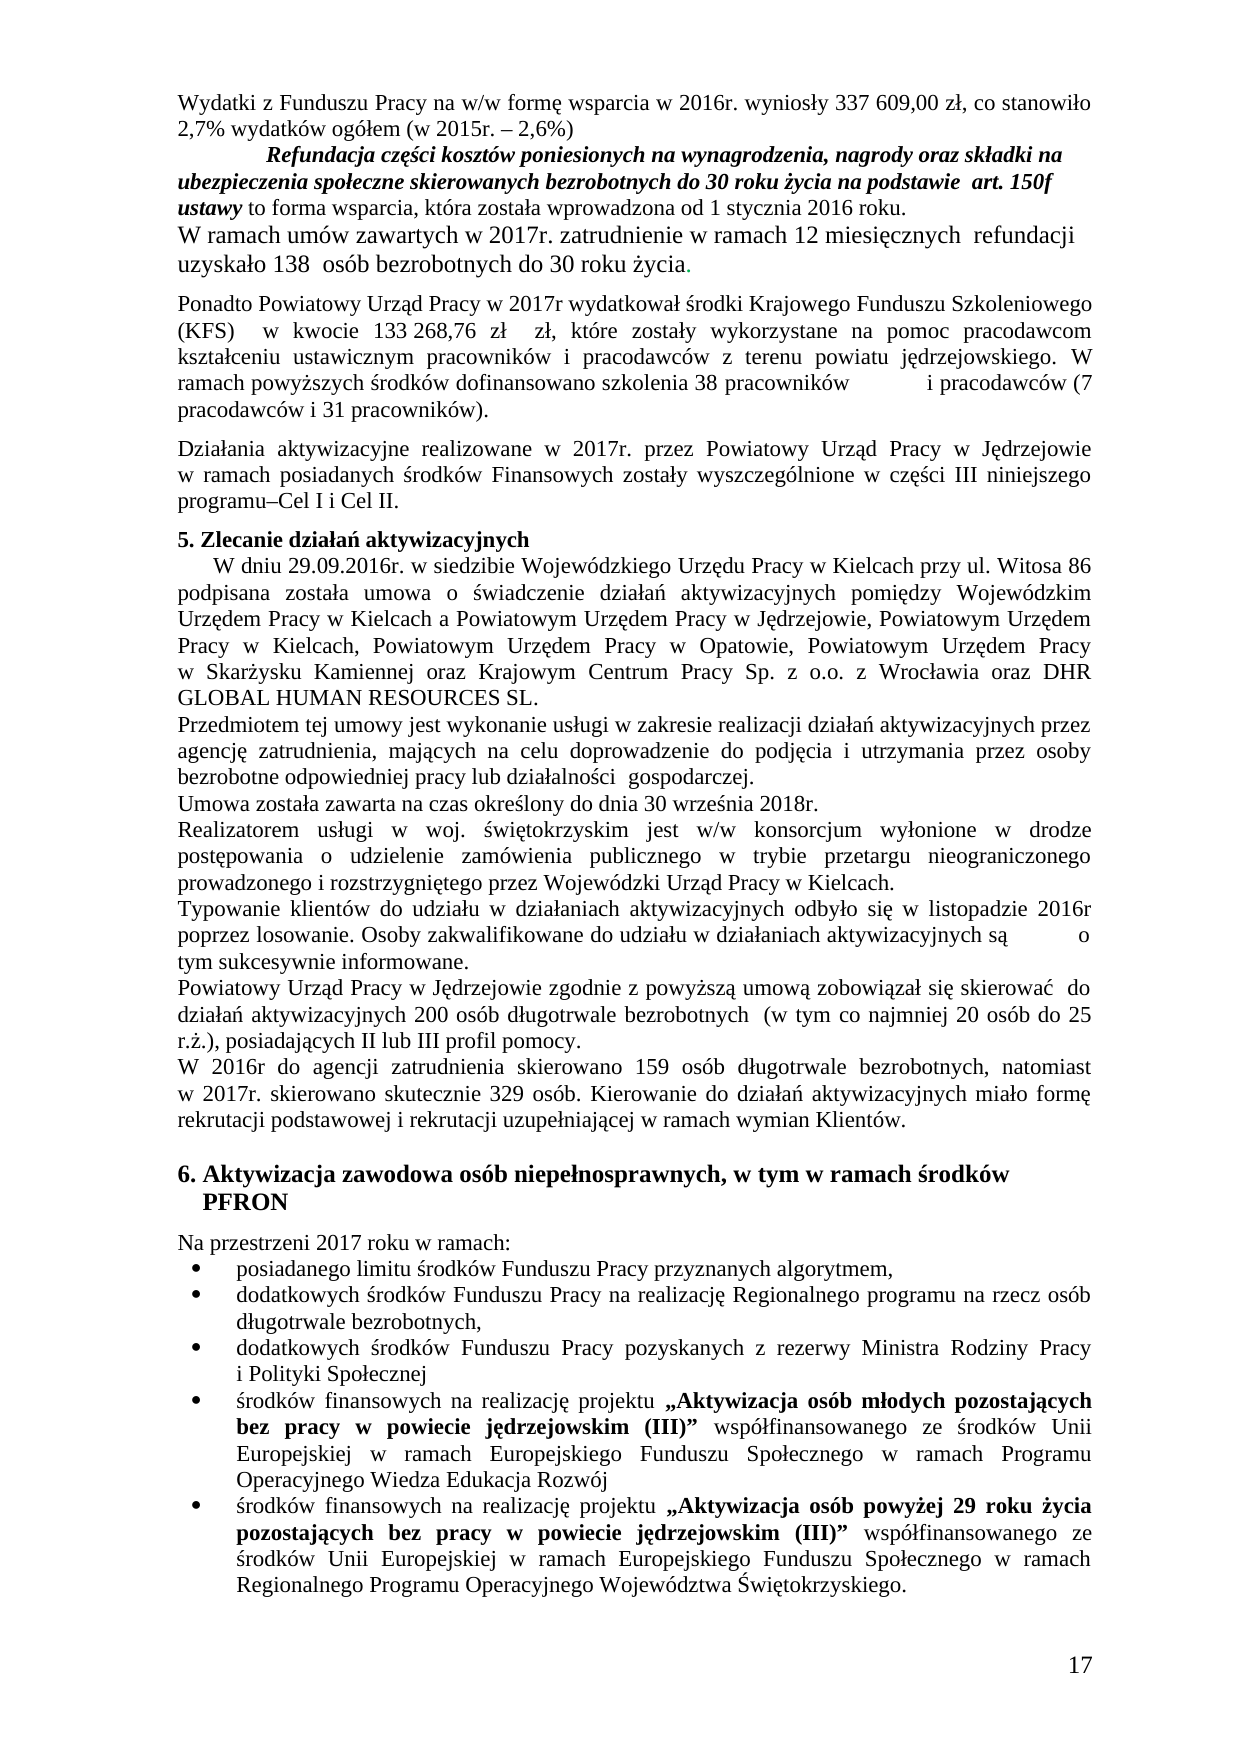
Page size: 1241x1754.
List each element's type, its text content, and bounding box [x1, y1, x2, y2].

text Na przestrzeni 2017 roku w ramach: [177, 1229, 1092, 1255]
list posiadanego limitu środków Funduszu Pracy przyznanych algorytmem, [192, 1255, 1092, 1281]
text W 2016r do agencji zatrudnienia skierowano 159 osób długotrwale bezrobotnych, natomiast w 2017r. skierowano skutecznie 329 osób. Kierowanie do działań aktywizacyjnych miało formę rekrutacji podstawowej i rekrutacji uzupełniającej w ramach wymian Klientów. [177, 1053, 1092, 1132]
text Ponadto Powiatowy Urząd Pracy w 2017r wydatkował środki Krajowego Funduszu Szkoleniowego (KFS) w kwocie 133 268,76 zł zł, które zostały wykorzystane na pomoc pracodawcom kształceniu ustawicznym pracowników i pracodawców z terenu powiatu jędrzejowskiego. W ramach powyższych środków dofinansowano szkolenia 38 pracowników i pracodawców (7 pracodawców i 31 pracowników). [177, 290, 1092, 422]
text PFRON [177, 1187, 1092, 1216]
list środków finansowych na realizację projektu „Aktywizacja osób młodych pozostających bez pracy w powiecie jędrzejowskim (III)” współfinansowanego ze środków Unii Europejskiej w ramach Europejskiego Funduszu Społecznego w ramach Programu Operacyjnego Wiedza Edukacja Rozwój [192, 1387, 1092, 1492]
text W ramach umów zawartych w 2017r. zatrudnienie w ramach 12 miesięcznych refundacji uzyskało 138 osób bezrobotnych do 30 roku życia. [177, 220, 1092, 278]
text 6. Aktywizacja zawodowa osób niepełnosprawnych, w tym w ramach środków [177, 1159, 1092, 1187]
text Działania aktywizacyjne realizowane w 2017r. przez Powiatowy Urząd Pracy w Jędrzejowie w ramach posiadanych środków Finansowych zostały wyszczególnione w części III niniejszego programu–Cel I i Cel II. [177, 435, 1092, 514]
list dodatkowych środków Funduszu Pracy na realizację Regionalnego programu na rzecz osób długotrwale bezrobotnych, [192, 1281, 1092, 1334]
text Powiatowy Urząd Pracy w Jędrzejowie zgodnie z powyższą umową zobowiązał się skierować do działań aktywizacyjnych 200 osób długotrwale bezrobotnych (w tym co najmniej 20 osób do 25 r.ż.), posiadających II lub III profil pomocy. [177, 974, 1092, 1053]
text 5. Zlecanie działań aktywizacyjnych W dniu 29.09.2016r. w siedzibie Wojewódzkiego Urzędu Pracy w Kielcach przy ul. Witosa 86 podpisana została umowa o świadczenie działań aktywizacyjnych pomiędzy Wojewódzkim Urzędem Pracy w Kielcach a Powiatowym Urzędem Pracy w Jędrzejowie, Powiatowym Urzędem Pracy w Kielcach, Powiatowym Urzędem Pracy w Opatowie, Powiatowym Urzędem Pracy w Skarżysku Kamiennej oraz Krajowym Centrum Pracy Sp. z o.o. z Wrocławia oraz DHR GLOBAL HUMAN RESOURCES SL. [177, 526, 1092, 711]
text Refundacja części kosztów poniesionych na wynagrodzenia, nagrody oraz składki na ubezpieczenia społeczne skierowanych bezrobotnych do 30 roku życia na podstawie art. 150f ustawy to forma wsparcia, która została wprowadzona od 1 stycznia 2016 roku. [177, 141, 1092, 220]
list środków finansowych na realizację projektu „Aktywizacja osób powyżej 29 roku życia pozostających bez pracy w powiecie jędrzejowskim (III)” współfinansowanego ze środków Unii Europejskiej w ramach Europejskiego Funduszu Społecznego w ramach Regionalnego Programu Operacyjnego Województwa Świętokrzyskiego. [192, 1492, 1092, 1598]
text Umowa została zawarta na czas określony do dnia 30 września 2018r. [177, 790, 1092, 816]
text Typowanie klientów do udziału w działaniach aktywizacyjnych odbyło się w listopadzie 2016r poprzez losowanie. Osoby zakwalifikowane do udziału w działaniach aktywizacyjnych są o tym sukcesywnie informowane. [177, 895, 1092, 974]
text Wydatki z Funduszu Pracy na w/w formę wsparcia w 2016r. wyniosły 337 609,00 zł, co stanowiło 2,7% wydatków ogółem (w 2015r. – 2,6%) [177, 89, 1092, 141]
text Przedmiotem tej umowy jest wykonanie usługi w zakresie realizacji działań aktywizacyjnych przez agencję zatrudnienia, mających na celu doprowadzenie do podjęcia i utrzymania przez osoby bezrobotne odpowiedniej pracy lub działalności gospodarczej. [177, 711, 1092, 790]
text Realizatorem usługi w woj. świętokrzyskim jest w/w konsorcjum wyłonione w drodze postępowania o udzielenie zamówienia publicznego w trybie przetargu nieograniczonego prowadzonego i rozstrzygniętego przez Wojewódzki Urząd Pracy w Kielcach. [177, 816, 1092, 895]
list dodatkowych środków Funduszu Pracy pozyskanych z rezerwy Ministra Rodziny Pracy i Polityki Społecznej [192, 1334, 1092, 1387]
